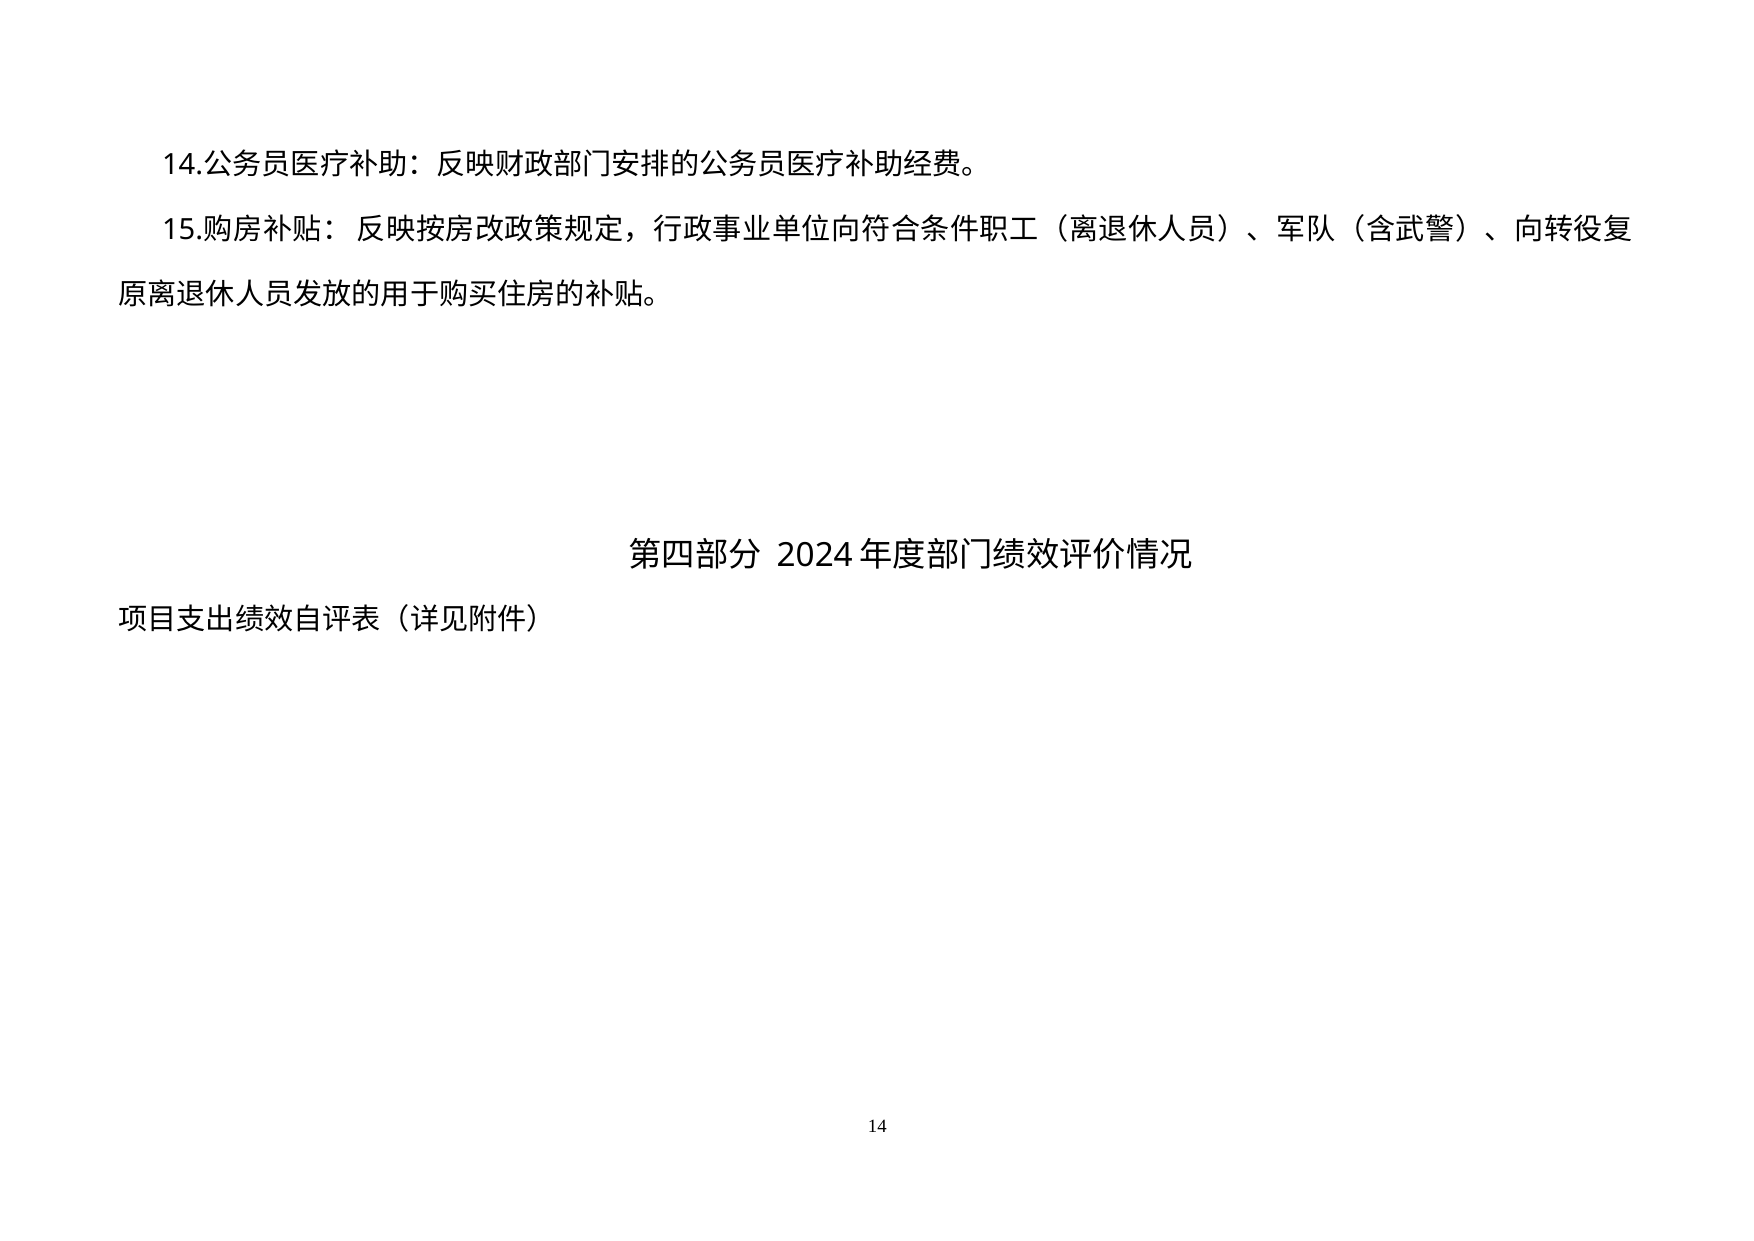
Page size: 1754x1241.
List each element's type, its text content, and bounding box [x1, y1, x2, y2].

text 项目支出绩效自评表（详见附件） [118, 584, 1636, 649]
text 14.公务员医疗补助：反映财政部门安排的公务员医疗补助经费。 [118, 129, 1636, 194]
text 第四部分 2024年度部门绩效评价情况 [118, 519, 1636, 584]
text 15.购房补贴：反映按房改政策规定，行政事业单位向符合条件职工（离退休人员）、军队（含武警）、向转役复原离退休人员发放的用于购买住房的补贴。 [118, 194, 1636, 324]
